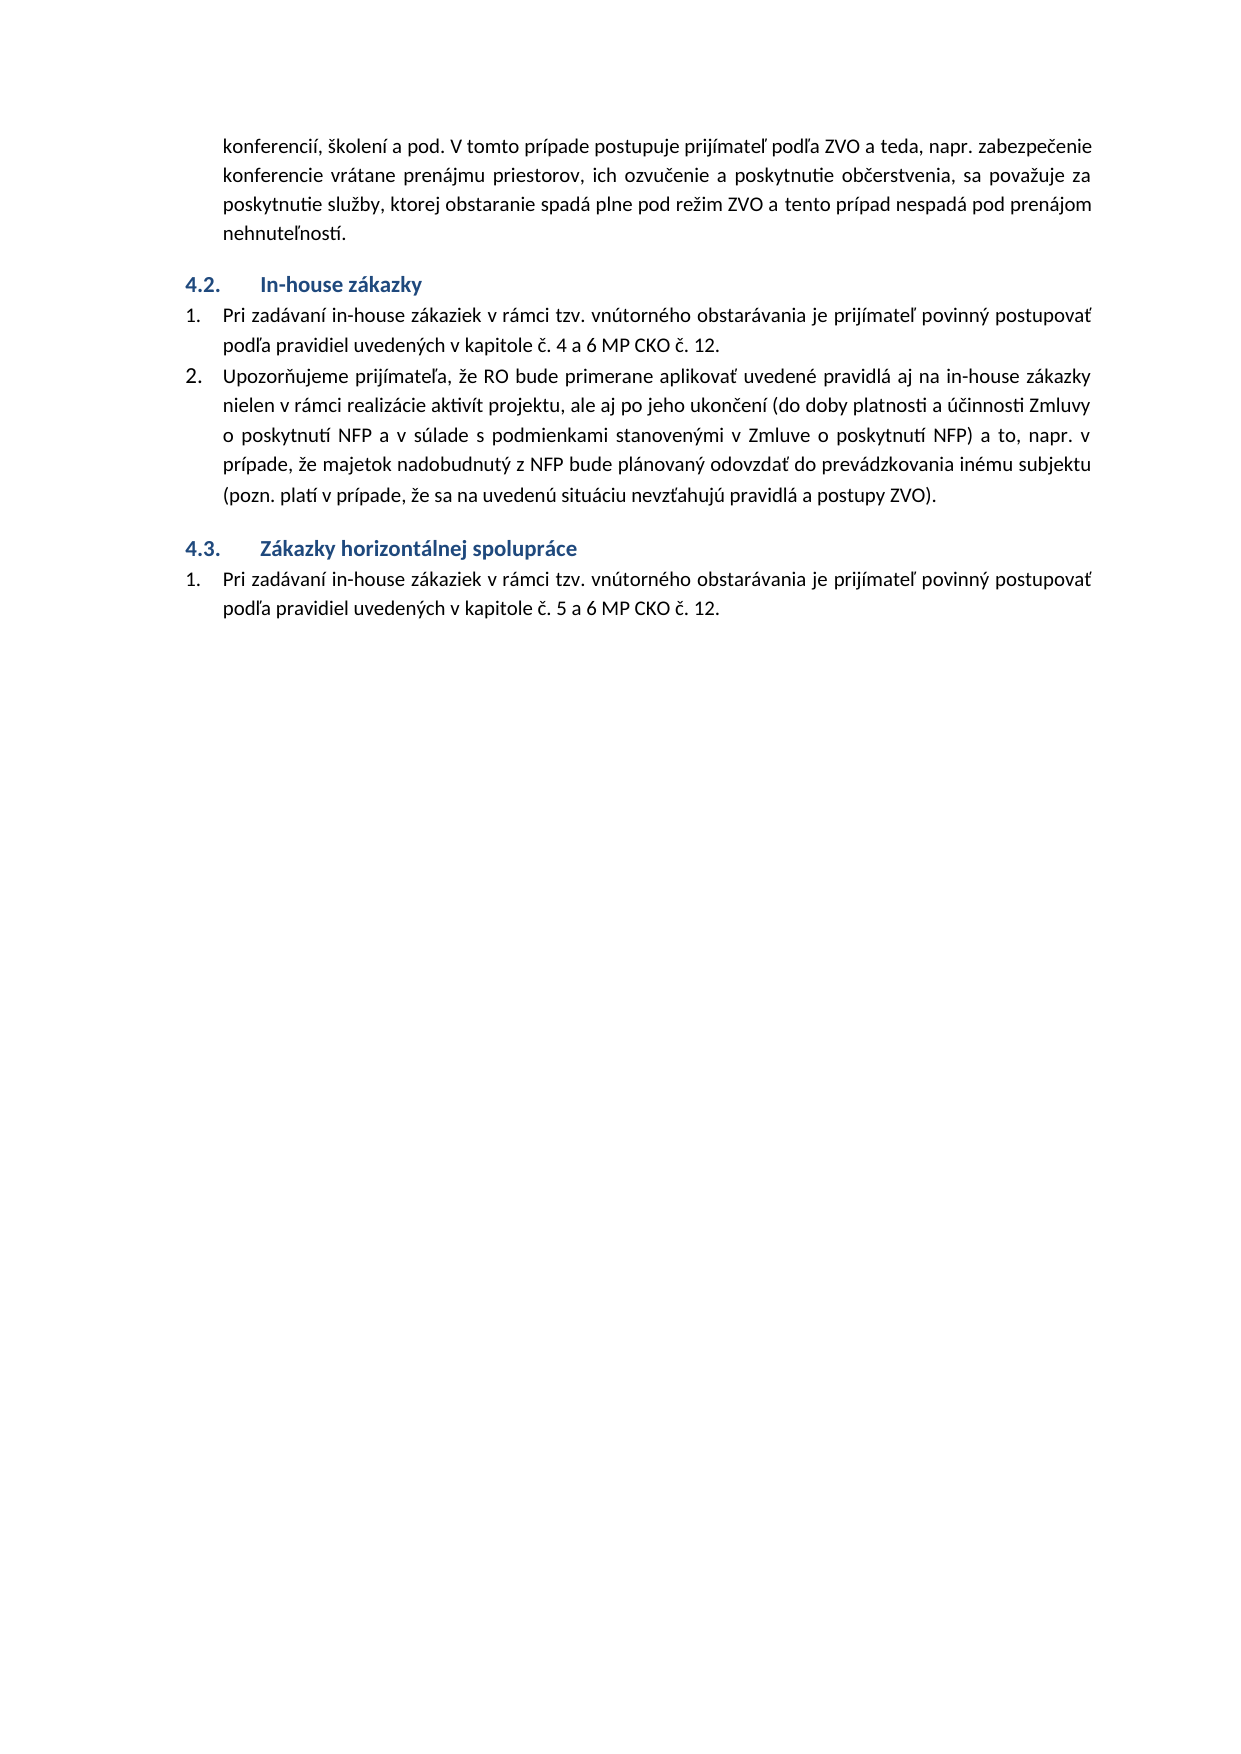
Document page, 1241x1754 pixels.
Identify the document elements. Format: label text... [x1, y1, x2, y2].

list Pri zadávaní in-house zákaziek v rámci tzv. vnútorného obstarávania je prijímateľ povinný postupovať podľa pravidiel uvedených v kapitole č. 4 a 6 MP CKO č. 12. [185, 303, 1093, 357]
subtitle Zákazky horizontálnej spolupráce [185, 534, 1093, 562]
list Upozorňujeme prijímateľa, že RO bude primerane aplikovať uvedené pravidlá aj na in-house zákazky nielen v rámci realizácie aktivít projektu, ale aj po jeho ukončení (do doby platnosti a účinnosti Zmluvy o poskytnutí NFP a v súlade s podmienkami stanovenými v Zmluve o poskytnutí NFP) a to, napr. v prípade, že majetok nadobudnutý z NFP bude plánovaný odovzdať do prevádzkovania inému subjektu (pozn. platí v prípade, že sa na uvedenú situáciu nevzťahujú pravidlá a postupy ZVO). [185, 361, 1093, 509]
subtitle In-house zákazky [185, 270, 1093, 298]
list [185, 133, 1093, 246]
list Pri zadávaní in-house zákaziek v rámci tzv. vnútorného obstarávania je prijímateľ povinný postupovať podľa pravidiel uvedených v kapitole č. 5 a 6 MP CKO č. 12. [185, 566, 1093, 620]
